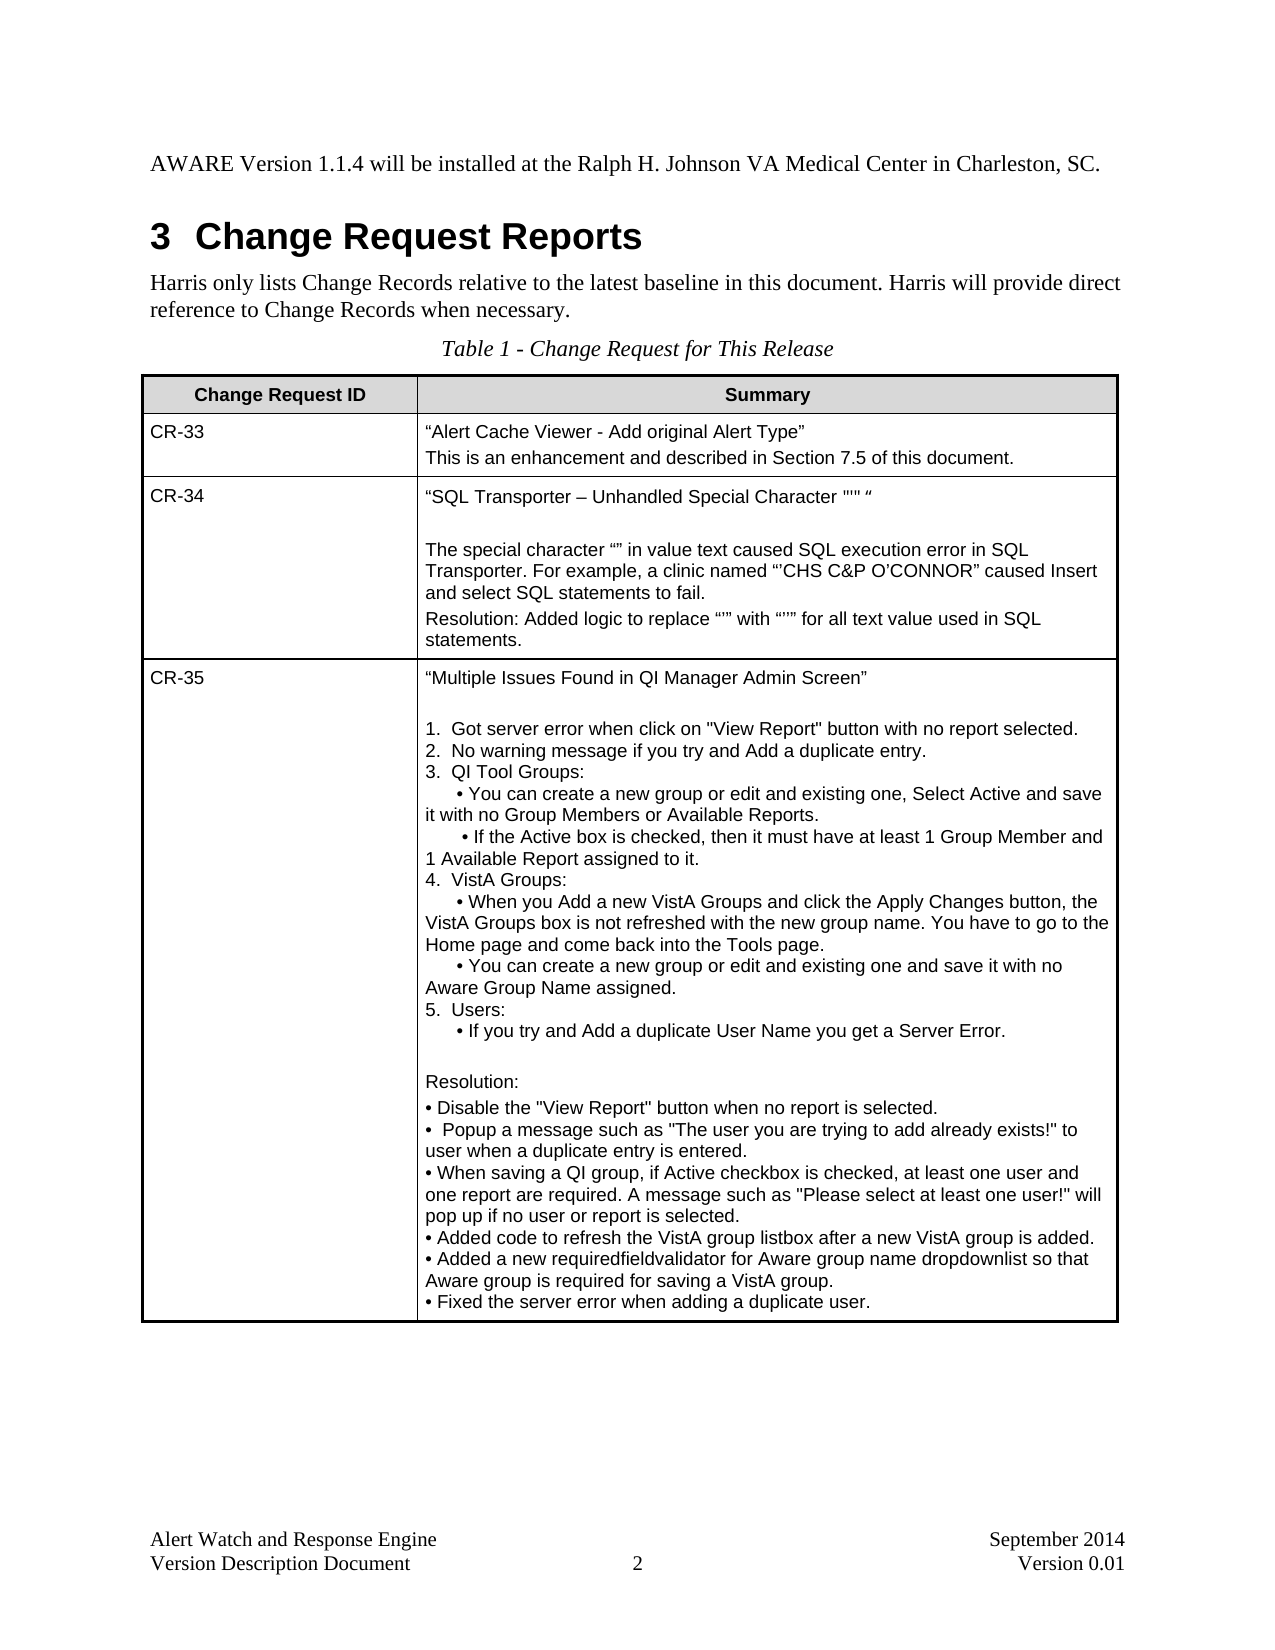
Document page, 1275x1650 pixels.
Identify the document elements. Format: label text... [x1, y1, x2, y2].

table_cell CR-33 [144, 414, 417, 476]
table_cell “SQL Transporter – Unhandled Special Character "'" “ The special character “” in value text caused SQL execution error in SQL Transporter. For example, a clinic named “’CHS C&P O’CONNOR” caused Insert and select SQL statements to fail. Resolution: Added logic to replace “’” with “’’” for all text value used in SQL statements. [418, 477, 1116, 658]
table_header Summary [418, 377, 1116, 413]
table_cell “Multiple Issues Found in QI Manager Admin Screen” 1. Got server error when click on "View Report" button with no report selected. 2. No warning message if you try and Add a duplicate entry. 3. QI Tool Groups: • You can create a new group or edit and existing one, Select Active and save it with no Group Members or Available Reports. • If the Active box is checked, then it must have at least 1 Group Member and 1 Available Report assigned to it. 4. VistA Groups: • When you Add a new VistA Groups and click the Apply Changes button, the VistA Groups box is not refreshed with the new group name. You have to go to the Home page and come back into the Tools page. • You can create a new group or edit and existing one and save it with no Aware Group Name assigned. 5. Users: • If you try and Add a duplicate User Name you get a Server Error. Resolution: • Disable the "View Report" button when no report is selected. • Popup a message such as "The user you are trying to add already exists!" to user when a duplicate entry is entered. • When saving a QI group, if Active checkbox is checked, at least one user and one report are required. A message such as "Please select at least one user!" will pop up if no user or report is selected. • Added code to refresh the VistA group listbox after a new VistA group is added. • Added a new requiredfieldvalidator for Aware group name dropdownlist so that Aware group is required for saving a VistA group. • Fixed the server error when adding a duplicate user. [418, 660, 1116, 1320]
table_cell CR-34 [144, 477, 417, 658]
text AWARE Version 1.1.4 will be installed at the Ralph H. Johnson VA Medical Center in Charleston, SC. [150, 150, 1125, 176]
text Harris only lists Change Records relative to the latest baseline in this document. Harris will provide direct reference to Change Records when necessary. [150, 269, 1125, 322]
text Table 1 - Change Request for This Release [150, 335, 1125, 361]
table_cell CR-35 [144, 660, 417, 1320]
subtitle Change Request Reports [150, 214, 1125, 257]
table_cell “Alert Cache Viewer - Add original Alert Type” This is an enhancement and described in Section 7.5 of this document. [418, 414, 1116, 476]
table_header Change Request ID [144, 377, 417, 413]
